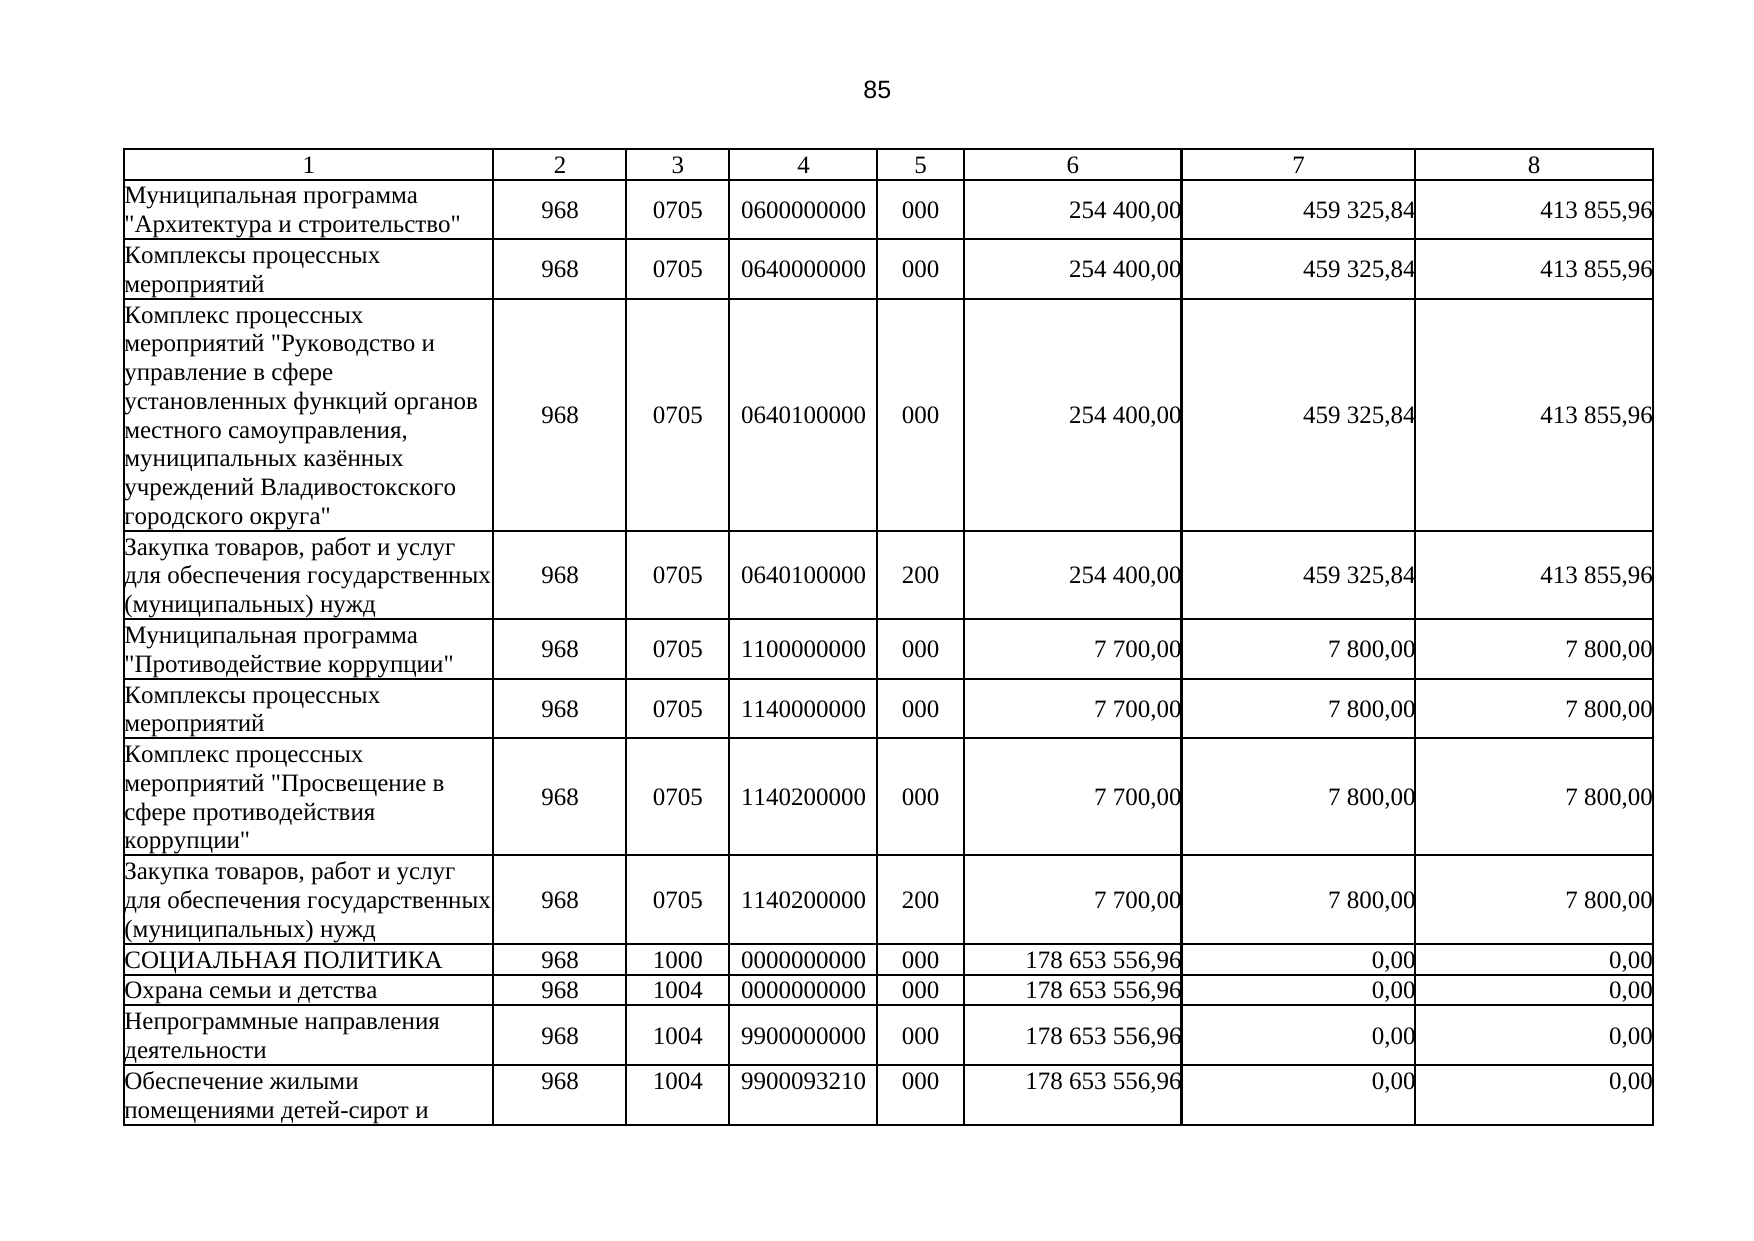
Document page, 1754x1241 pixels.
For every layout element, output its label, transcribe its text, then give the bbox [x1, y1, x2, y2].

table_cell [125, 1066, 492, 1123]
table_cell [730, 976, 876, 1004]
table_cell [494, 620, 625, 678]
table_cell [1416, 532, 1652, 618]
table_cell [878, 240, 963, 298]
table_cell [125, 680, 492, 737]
table_header 2 [494, 150, 625, 178]
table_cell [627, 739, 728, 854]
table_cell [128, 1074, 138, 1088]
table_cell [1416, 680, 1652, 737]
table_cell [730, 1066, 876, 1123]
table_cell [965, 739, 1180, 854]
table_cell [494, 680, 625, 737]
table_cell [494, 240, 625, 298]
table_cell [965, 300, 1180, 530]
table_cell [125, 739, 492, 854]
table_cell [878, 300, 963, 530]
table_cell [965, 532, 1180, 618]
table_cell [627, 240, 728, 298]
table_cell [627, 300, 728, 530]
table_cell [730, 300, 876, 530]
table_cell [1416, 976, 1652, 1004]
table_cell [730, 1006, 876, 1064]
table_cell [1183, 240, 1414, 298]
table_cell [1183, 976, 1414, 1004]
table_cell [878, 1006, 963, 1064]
table_header 3 [627, 150, 728, 178]
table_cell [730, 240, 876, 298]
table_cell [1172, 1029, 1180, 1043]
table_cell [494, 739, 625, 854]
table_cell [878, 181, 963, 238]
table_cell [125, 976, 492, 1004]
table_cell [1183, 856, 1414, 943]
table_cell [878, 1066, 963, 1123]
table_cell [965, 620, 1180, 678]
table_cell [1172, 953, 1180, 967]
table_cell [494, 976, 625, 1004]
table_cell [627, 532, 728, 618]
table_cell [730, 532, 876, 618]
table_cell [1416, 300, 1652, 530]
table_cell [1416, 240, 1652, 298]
table_header 7 [1183, 150, 1414, 178]
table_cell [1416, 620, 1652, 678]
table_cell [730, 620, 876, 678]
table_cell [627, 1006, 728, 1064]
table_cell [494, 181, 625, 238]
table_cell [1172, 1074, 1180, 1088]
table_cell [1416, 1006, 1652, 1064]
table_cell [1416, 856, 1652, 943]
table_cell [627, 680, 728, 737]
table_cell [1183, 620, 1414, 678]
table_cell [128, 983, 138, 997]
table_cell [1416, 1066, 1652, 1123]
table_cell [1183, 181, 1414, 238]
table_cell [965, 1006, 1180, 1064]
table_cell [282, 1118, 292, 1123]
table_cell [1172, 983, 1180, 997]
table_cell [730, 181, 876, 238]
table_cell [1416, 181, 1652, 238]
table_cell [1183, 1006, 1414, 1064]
table_header 8 [1416, 150, 1652, 178]
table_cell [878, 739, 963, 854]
table_header 1 [125, 150, 492, 178]
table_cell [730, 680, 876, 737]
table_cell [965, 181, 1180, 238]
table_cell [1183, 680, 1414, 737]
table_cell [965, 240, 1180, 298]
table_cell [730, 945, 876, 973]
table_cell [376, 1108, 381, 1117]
table_header 6 [965, 150, 1180, 178]
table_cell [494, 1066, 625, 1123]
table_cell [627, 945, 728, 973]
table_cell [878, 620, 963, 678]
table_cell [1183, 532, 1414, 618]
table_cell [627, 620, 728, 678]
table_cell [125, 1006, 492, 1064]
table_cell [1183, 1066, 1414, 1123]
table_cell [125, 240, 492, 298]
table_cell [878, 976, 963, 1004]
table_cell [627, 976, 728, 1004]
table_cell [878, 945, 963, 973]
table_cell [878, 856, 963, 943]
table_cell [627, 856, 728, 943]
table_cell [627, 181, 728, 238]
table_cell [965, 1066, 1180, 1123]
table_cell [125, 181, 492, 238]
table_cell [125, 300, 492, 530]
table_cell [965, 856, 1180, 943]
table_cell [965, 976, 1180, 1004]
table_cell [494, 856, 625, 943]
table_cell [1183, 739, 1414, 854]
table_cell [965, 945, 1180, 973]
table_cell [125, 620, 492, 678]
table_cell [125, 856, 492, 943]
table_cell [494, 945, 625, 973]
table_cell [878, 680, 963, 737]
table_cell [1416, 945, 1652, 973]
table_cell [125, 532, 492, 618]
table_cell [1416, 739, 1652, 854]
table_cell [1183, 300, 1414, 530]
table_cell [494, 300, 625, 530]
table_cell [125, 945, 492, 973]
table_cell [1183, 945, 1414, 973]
table_header 5 [878, 150, 963, 178]
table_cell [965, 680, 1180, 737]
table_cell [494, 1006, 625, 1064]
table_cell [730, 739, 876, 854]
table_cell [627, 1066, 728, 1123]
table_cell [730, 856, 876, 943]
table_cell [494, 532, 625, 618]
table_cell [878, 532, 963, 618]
table_header 4 [730, 150, 876, 178]
